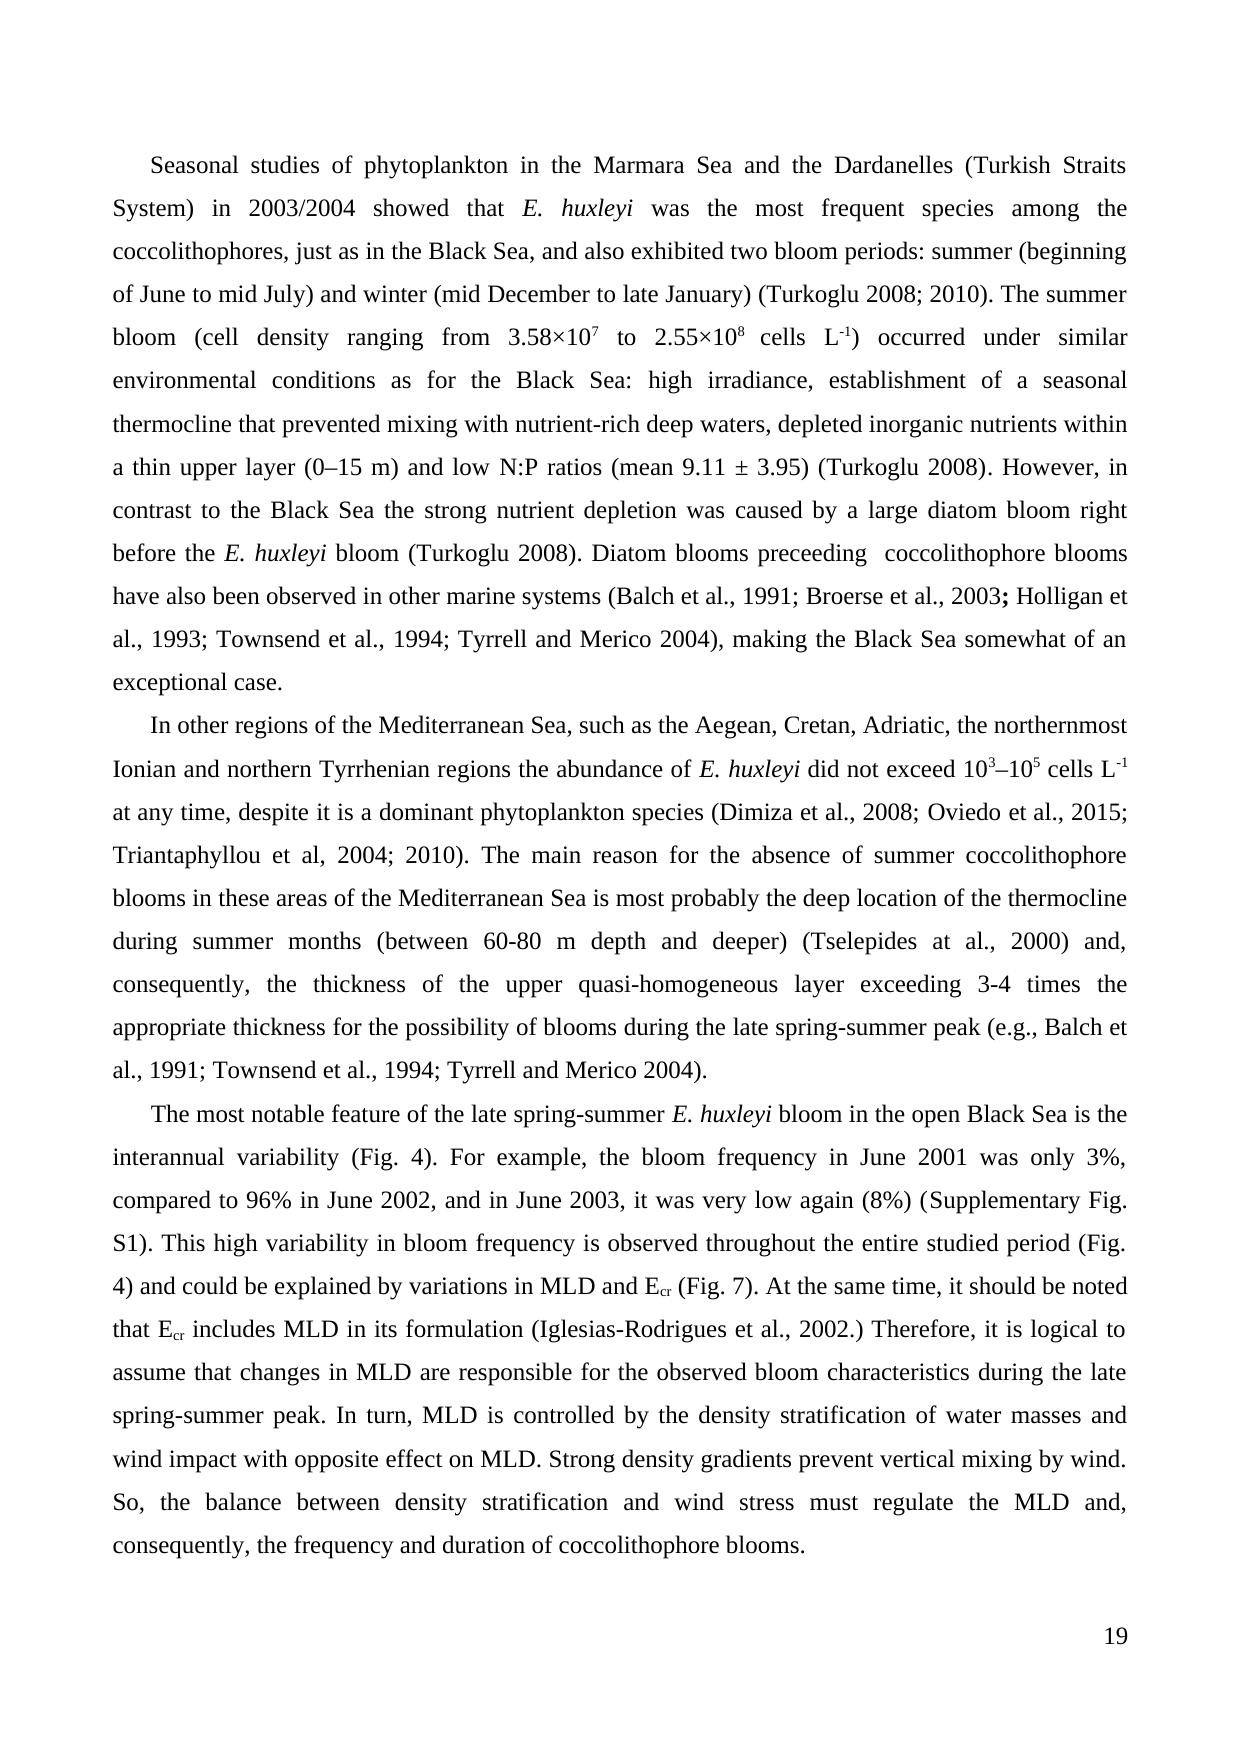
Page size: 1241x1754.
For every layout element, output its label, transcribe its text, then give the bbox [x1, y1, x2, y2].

text Seasonal studies of phytoplankton in the Marmara Sea and the Dardanelles (Turkish Straits System) in 2003/2004 showed that E. huxleyi was the most frequent species among the coccolithophores, just as in the Black Sea, and also exhibited two bloom periods: summer (beginning of June to mid July) and winter (mid December to late January) (Turkoglu 2008; 2010). The summer bloom (cell density ranging from 3.58×107 to 2.55×108 cells L-1) occurred under similar environmental conditions as for the Black Sea: high irradiance, establishment of a seasonal thermocline that prevented mixing with nutrient-rich deep waters, depleted inorganic nutrients within a thin upper layer (0–15 m) and low N:P ratios (mean 9.11 ± 3.95) (Turkoglu 2008). However, in contrast to the Black Sea the strong nutrient depletion was caused by a large diatom bloom right before the E. huxleyi bloom (Turkoglu 2008). Diatom blooms preceeding coccolithophore blooms have also been observed in other marine systems (Balch et al., 1991; Broerse et al., 2003; Holligan et al., 1993; Townsend et al., 1994; Tyrrell and Merico 2004), making the Black Sea somewhat of an exceptional case. [112, 150, 1128, 696]
text In other regions of the Mediterranean Sea, such as the Aegean, Cretan, Adriatic, the northernmost Ionian and northern Tyrrhenian regions the abundance of E. huxleyi did not exceed 103–105 cells L-1 at any time, despite it is a dominant phytoplankton species (Dimiza et al., 2008; Oviedo et al., 2015; Triantaphyllou et al, 2004; 2010). The main reason for the absence of summer coccolithophore blooms in these areas of the Mediterranean Sea is most probably the deep location of the thermocline during summer months (between 60-80 m depth and deeper) (Tselepides at al., 2000) and, consequently, the thickness of the upper quasi-homogeneous layer exceeding 3-4 times the appropriate thickness for the possibility of blooms during the late spring-summer peak (e.g., Balch et al., 1991; Townsend et al., 1994; Tyrrell and Merico 2004). [112, 711, 1128, 1084]
text The most notable feature of the late spring-summer E. huxleyi bloom in the open Black Sea is the interannual variability (Fig. 4). For example, the bloom frequency in June 2001 was only 3%, compared to 96% in June 2002, and in June 2003, it was very low again (8%) (Supplementary Fig. S1). This high variability in bloom frequency is observed throughout the entire studied period (Fig. 4) and could be explained by variations in MLD and Ecr (Fig. 7). At the same time, it should be noted that Ecr includes MLD in its formulation (Iglesias-Rodrigues et al., 2002.) Therefore, it is logical to assume that changes in MLD are responsible for the observed bloom characteristics during the late spring-summer peak. In turn, MLD is controlled by the density stratification of water masses and wind impact with opposite effect on MLD. Strong density gradients prevent vertical mixing by wind. So, the balance between density stratification and wind stress must regulate the MLD and, consequently, the frequency and duration of coccolithophore blooms. [112, 1099, 1128, 1559]
